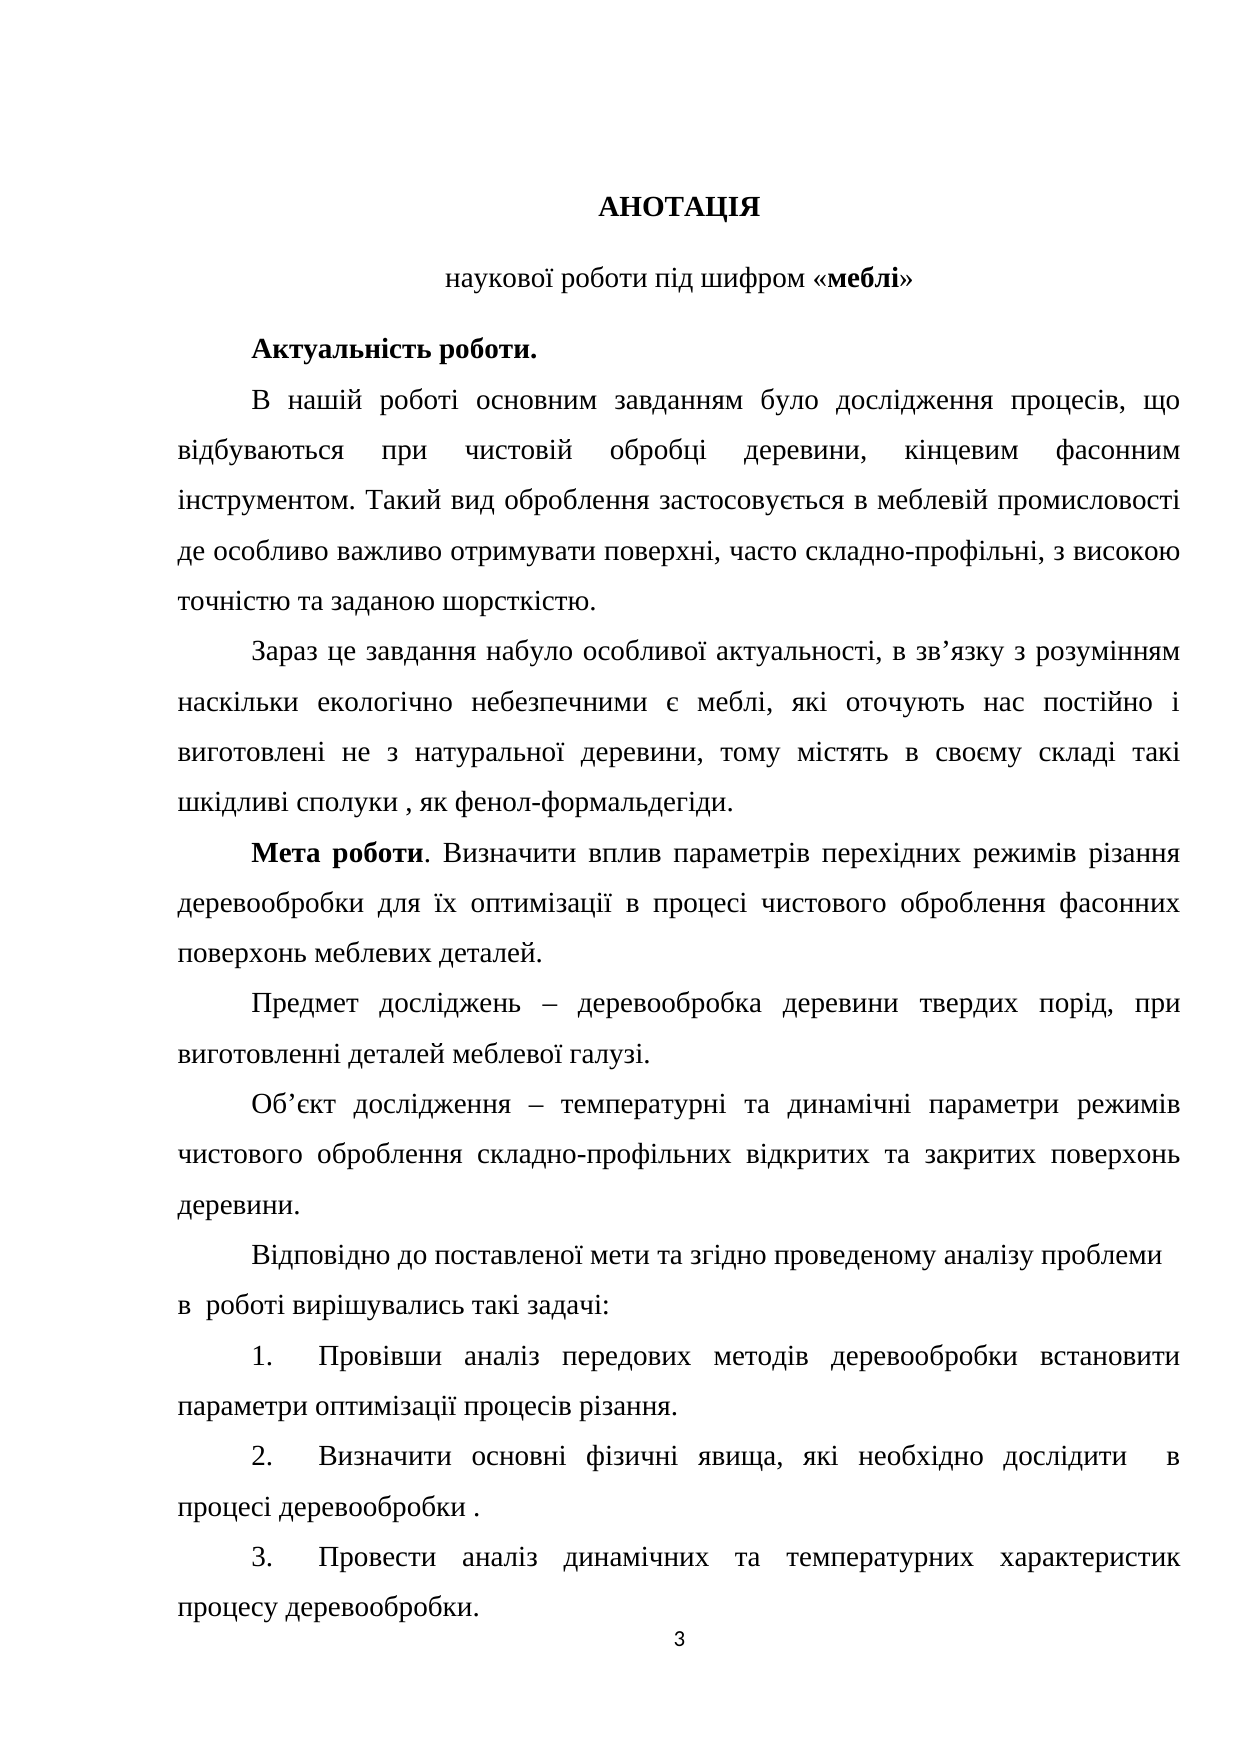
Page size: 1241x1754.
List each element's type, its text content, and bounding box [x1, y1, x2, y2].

text Зараз це завдання набуло особливої актуальності, в зв’язку з розумінням наскільки екологічно небезпечними є меблі, які оточують нас постійно і виготовлені не з натуральної деревини, тому містять в своєму складі такі шкідливі сполуки , як фенол-формальдегіди. [177, 633, 1181, 818]
list Провівши аналіз передових методів деревообробки встановити параметри оптимізації процесів різання. [177, 1338, 1181, 1422]
text АНОТАЦІЯ [177, 189, 1181, 223]
text наукової роботи під шифром «меблі» [177, 260, 1181, 294]
text Відповідно до поставленої мети та згідно проведеному аналізу проблеми в роботі вирішувались такі задачі: [177, 1237, 1181, 1321]
text Актуальність роботи. [177, 332, 1181, 365]
list Провести аналіз динамічних та температурних характеристик процесу деревообробки. [177, 1539, 1181, 1623]
text Предмет досліджень – деревообробка деревини твердих порід, при виготовленні деталей меблевої галузі. [177, 986, 1181, 1069]
text Об’єкт дослідження – температурні та динамічні параметри режимів чистового оброблення складно-профільних відкритих та закритих поверхонь деревини. [177, 1086, 1181, 1220]
list Визначити основні фізичні явища, які необхідно дослідити в процесі деревообробки . [177, 1438, 1181, 1522]
text В нашій роботі основним завданням було дослідження процесів, що відбуваються при чистовій обробці деревини, кінцевим фасонним інструментом. Такий вид оброблення застосовується в меблевій промисловості де особливо важливо отримувати поверхні, часто складно-профільні, з високою точністю та заданою шорсткістю. [177, 382, 1181, 617]
text Мета рoбoти. Визначити вплив параметрів перехідних режимів різання деревообробки для їх оптимізації в процесі чистового оброблення фасонних поверхонь меблевих деталей. [177, 835, 1181, 969]
